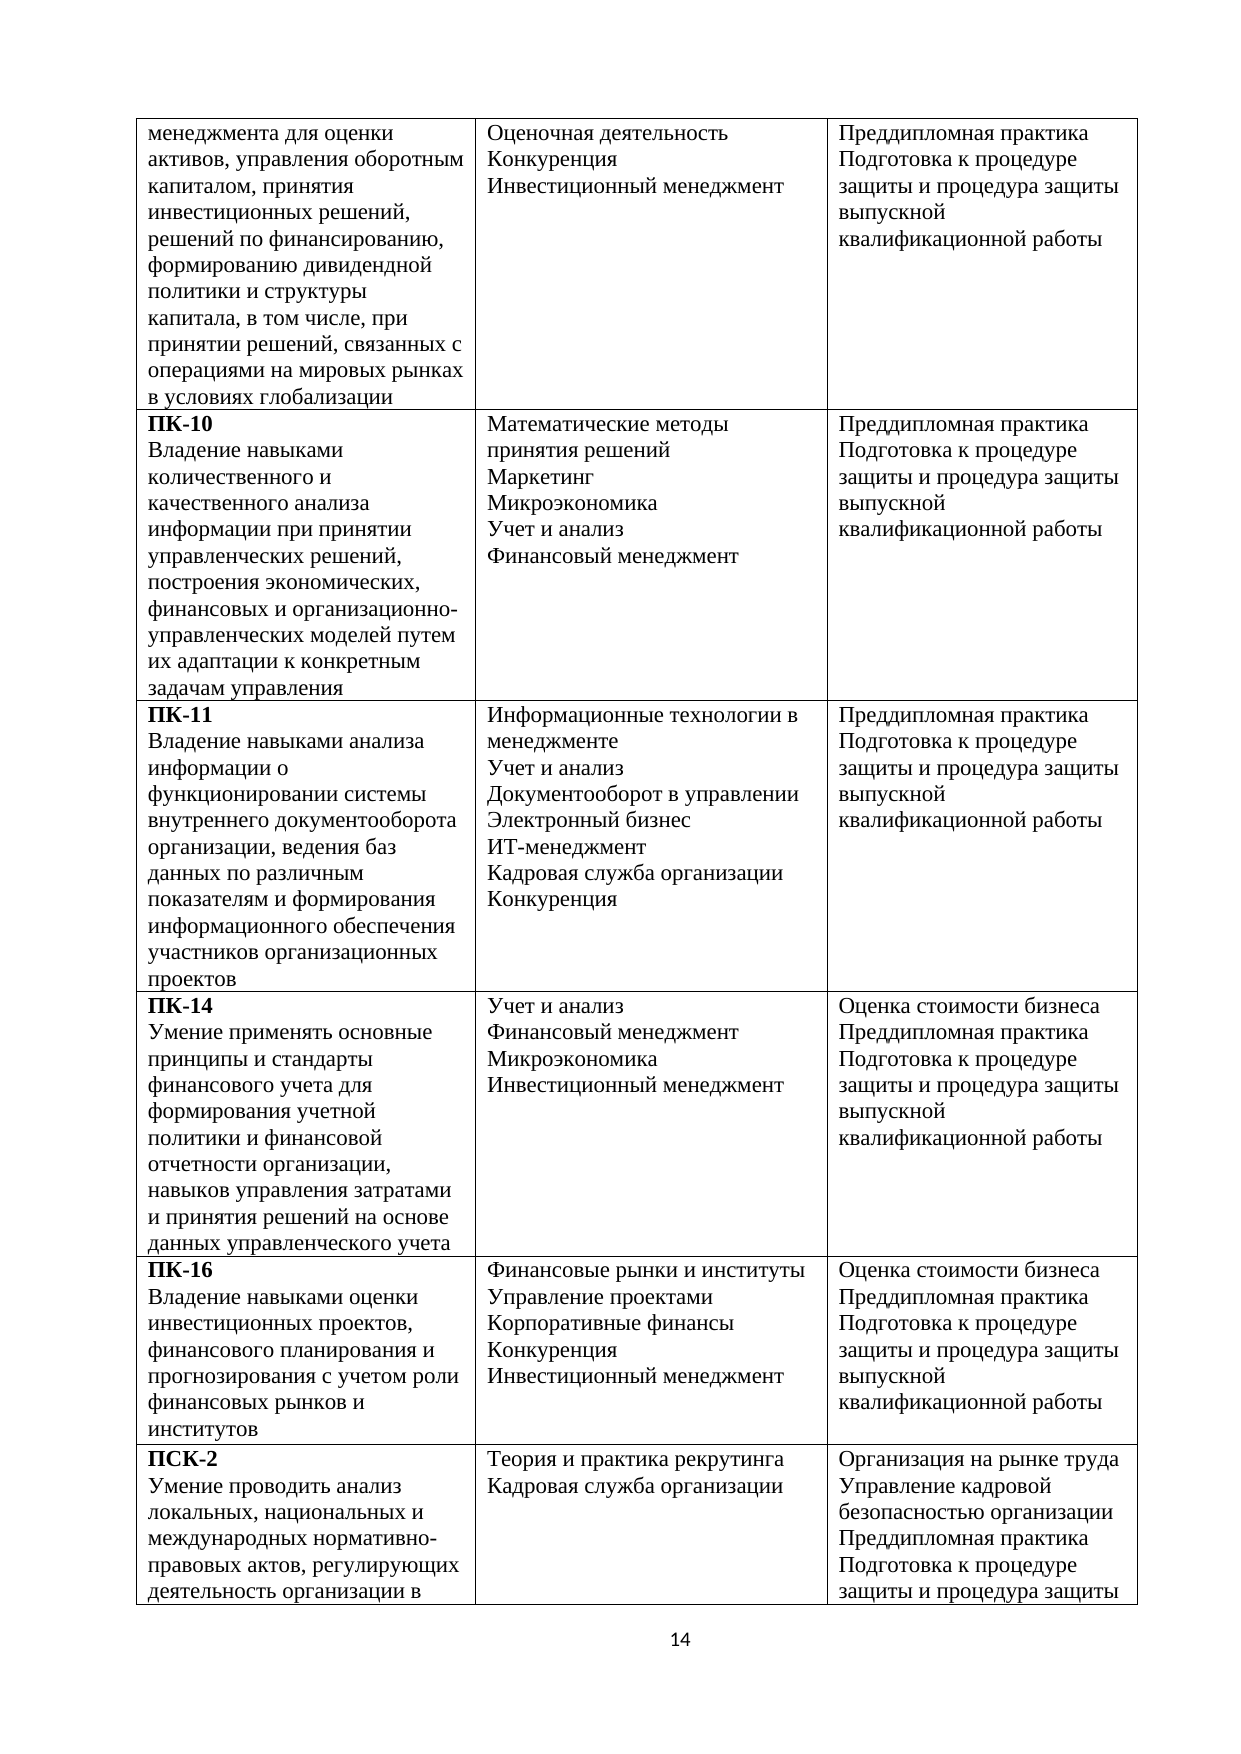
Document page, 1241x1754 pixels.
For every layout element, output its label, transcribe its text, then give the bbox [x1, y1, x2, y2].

table_cell Финансовые рынки и институты Управление проектами Корпоративные финансы Конкуренция Инвестиционный менеджмент [476, 1257, 827, 1444]
table_cell Оценка стоимости бизнеса Преддипломная практика Подготовка к процедуре защиты и процедура защиты выпускной квалификационной работы [828, 1257, 1137, 1444]
table_cell ПК-10 Владение навыками количественного и качественного анализа информации при принятии управленческих решений, построения экономических, финансовых и организационно-управленческих моделей путем их адаптации к конкретным задачам управления [137, 410, 475, 700]
table_cell Математические методы принятия решений Маркетинг Микроэкономика Учет и анализ Финансовый менеджмент [476, 410, 827, 700]
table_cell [828, 119, 1137, 409]
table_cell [476, 1445, 827, 1603]
table_cell Преддипломная практика Подготовка к процедуре защиты и процедура защиты выпускной квалификационной работы [828, 410, 1137, 700]
table_cell Информационные технологии в менеджменте Учет и анализ Документооборот в управлении Электронный бизнес ИТ-менеджмент Кадровая служба организации Конкуренция [476, 701, 827, 991]
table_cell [137, 1445, 475, 1603]
table_cell Оценка стоимости бизнеса Преддипломная практика Подготовка к процедуре защиты и процедура защиты выпускной квалификационной работы [828, 992, 1137, 1256]
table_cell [476, 119, 827, 409]
table_cell Преддипломная практика Подготовка к процедуре защиты и процедура защиты выпускной квалификационной работы [828, 701, 1137, 991]
table_cell ПК-16 Владение навыками оценки инвестиционных проектов, финансового планирования и прогнозирования с учетом роли финансовых рынков и институтов [137, 1257, 475, 1444]
table_cell Учет и анализ Финансовый менеджмент Микроэкономика Инвестиционный менеджмент [476, 992, 827, 1256]
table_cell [828, 1445, 1137, 1603]
table_cell ПК-14 Умение применять основные принципы и стандарты финансового учета для формирования учетной политики и финансовой отчетности организации, навыков управления затратами и принятия решений на основе данных управленческого учета [137, 992, 475, 1256]
table_cell ПК-11 Владение навыками анализа информации о функционировании системы внутреннего документооборота организации, ведения баз данных по различным показателям и формирования информационного обеспечения участников организационных проектов [137, 701, 475, 991]
